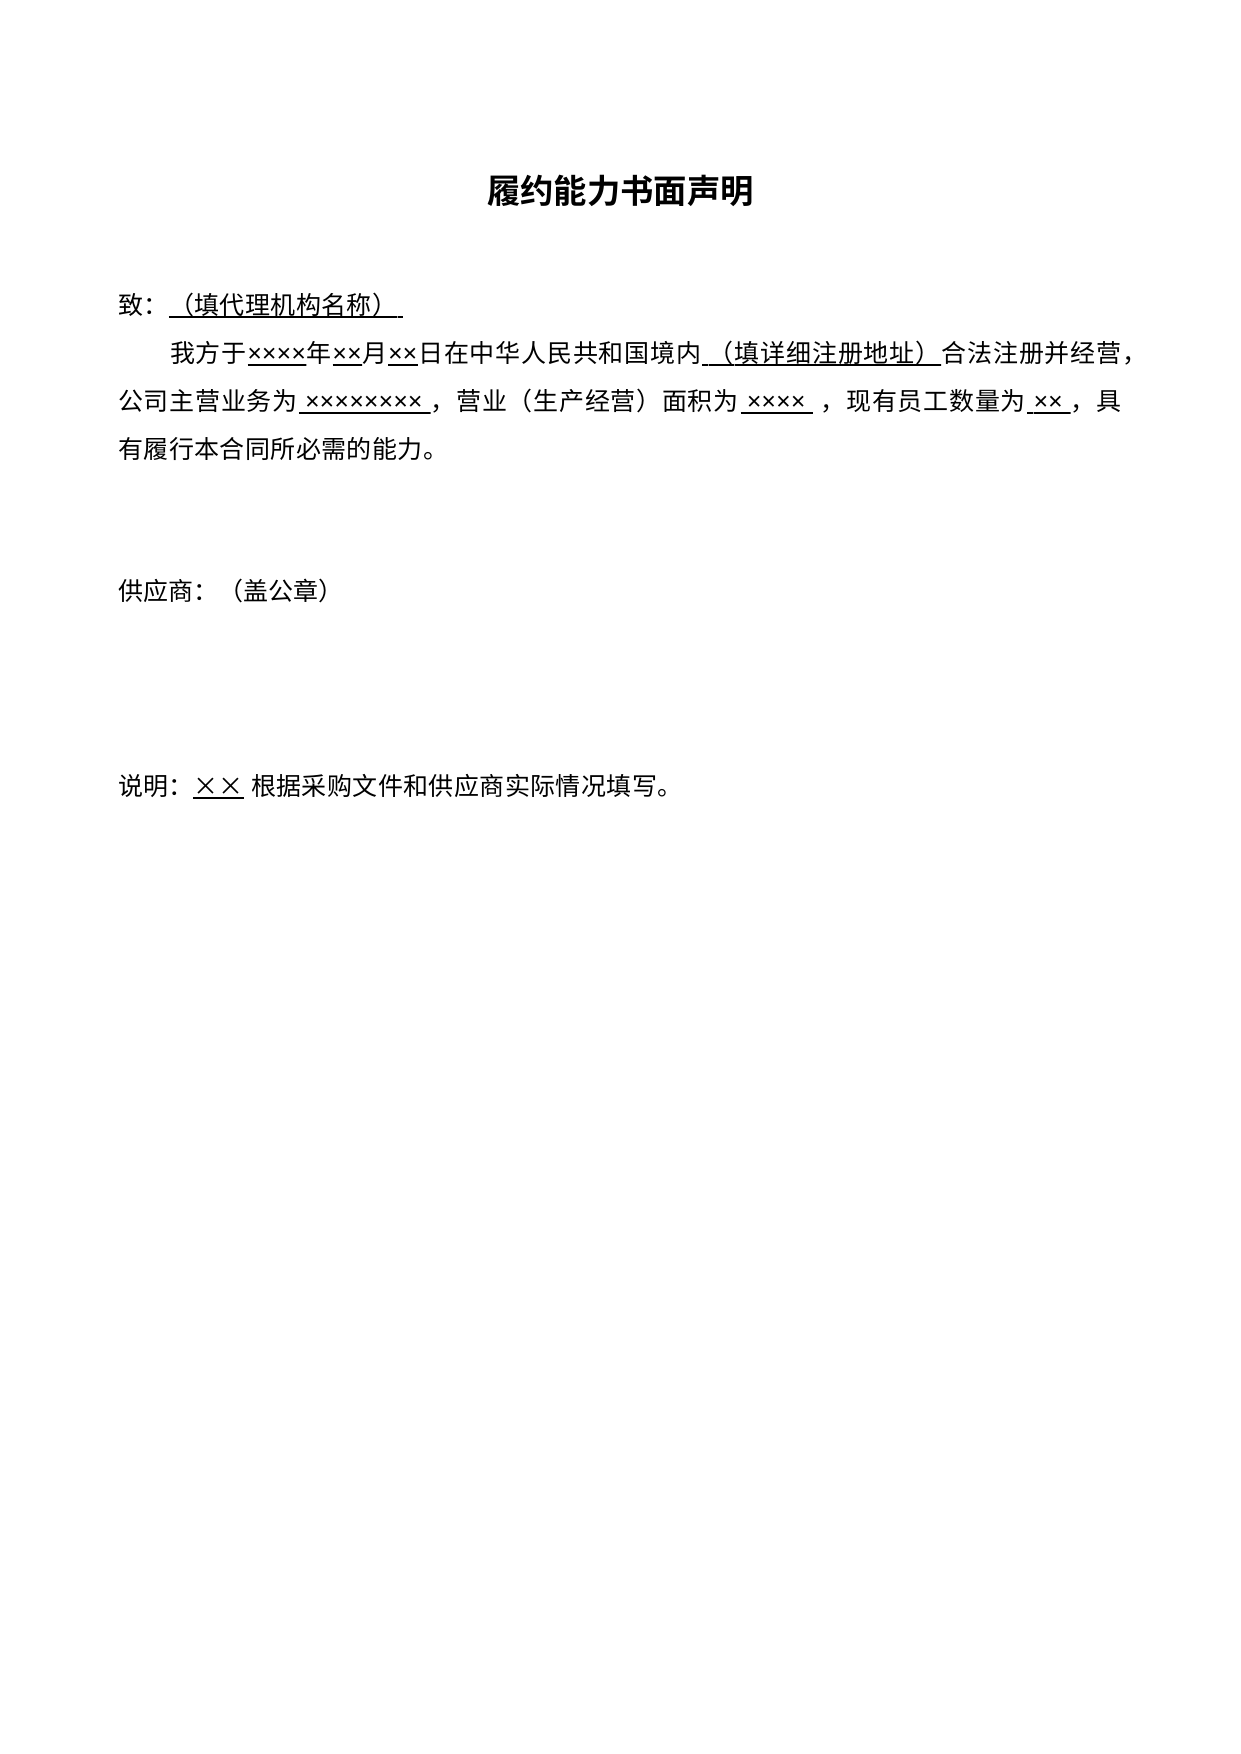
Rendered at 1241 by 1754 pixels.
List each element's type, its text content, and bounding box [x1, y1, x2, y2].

text 说明：×× 根据采购文件和供应商实际情况填写。 [118, 752, 1122, 817]
text 供应商：（盖公章） [118, 572, 1122, 608]
text 致：（填代理机构名称） [118, 276, 1122, 324]
text 我方于××××年××月××日在中华人民共和国境内 （填详细注册地址）合法注册并经营，公司主营业务为 ×××××××× ，营业（生产经营）面积为 ×××× ，现有员工数量为 ×× ，具有履行本合同所必需的能力。 [118, 324, 1122, 468]
text 履约能力书面声明 [118, 157, 1122, 222]
